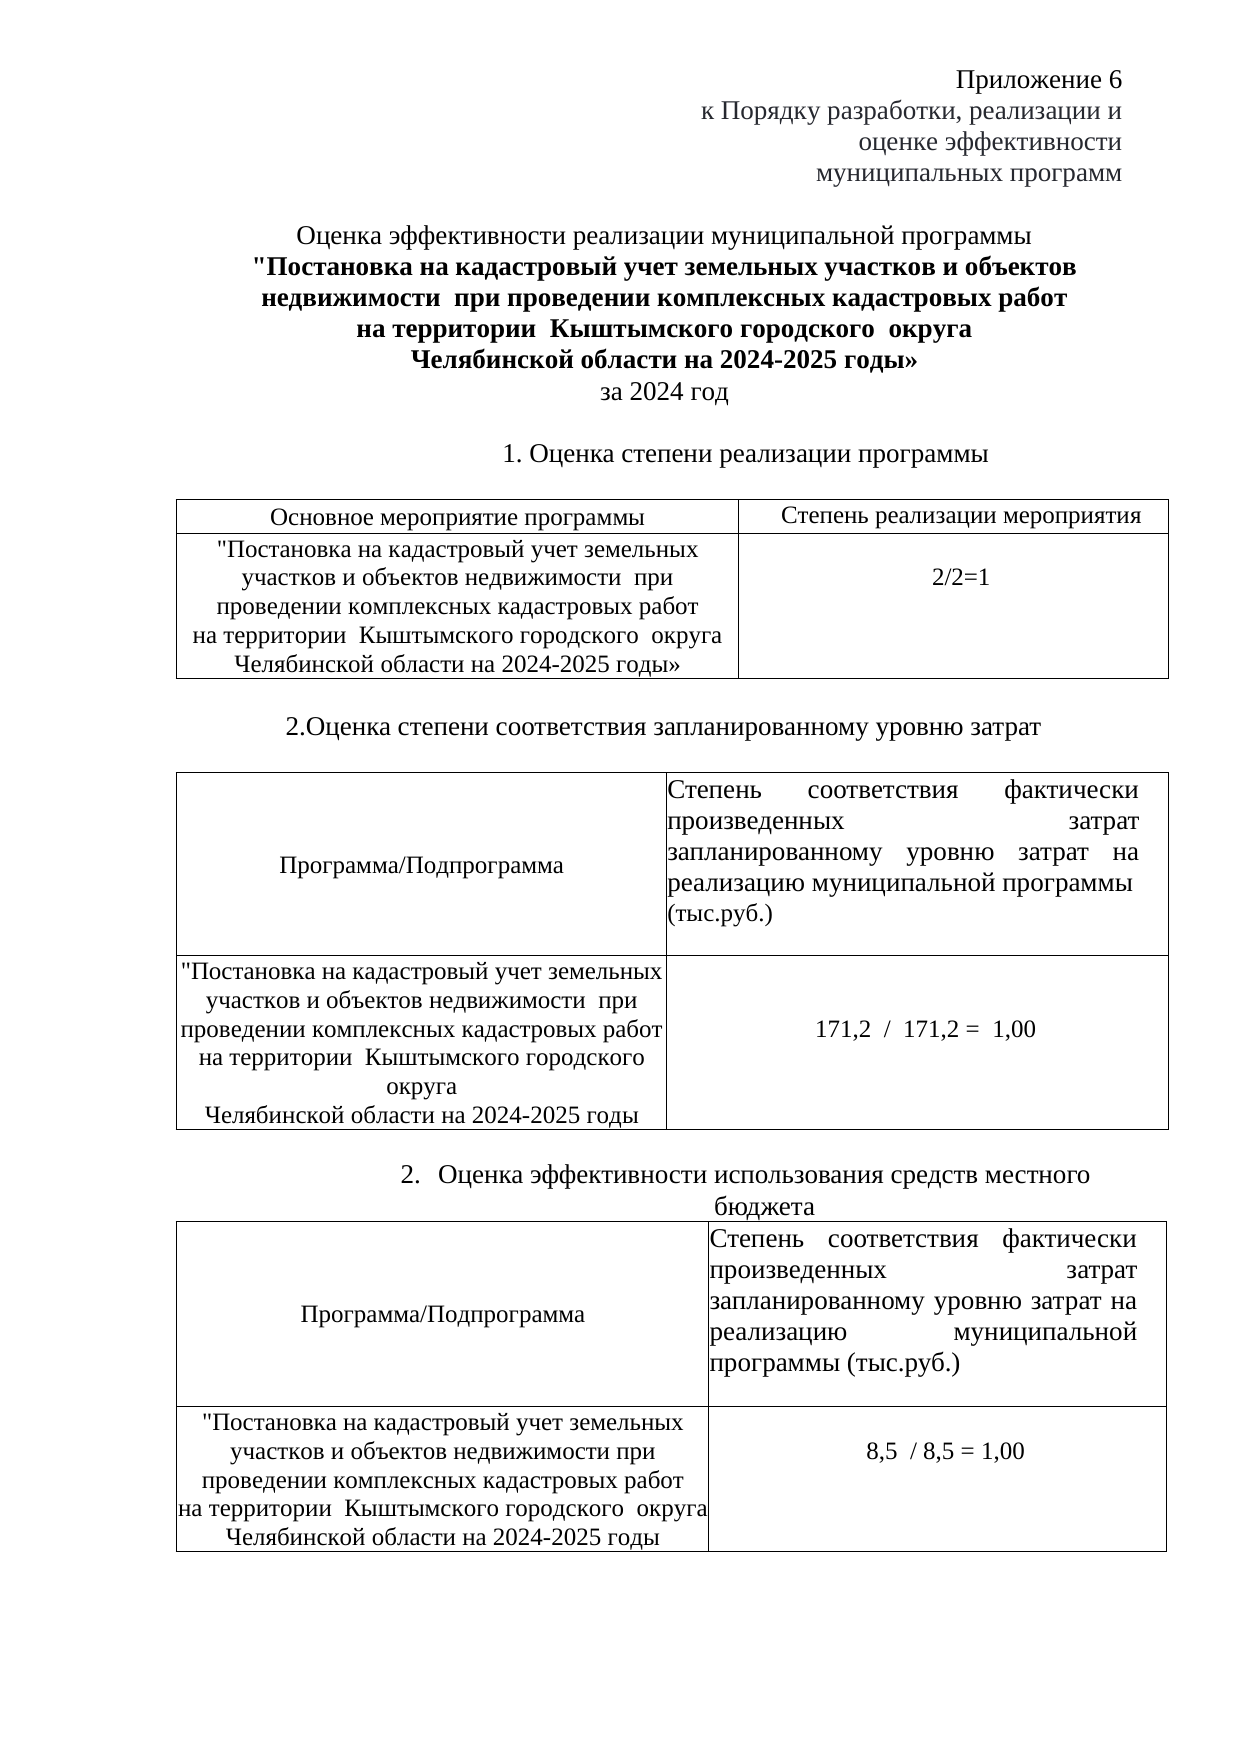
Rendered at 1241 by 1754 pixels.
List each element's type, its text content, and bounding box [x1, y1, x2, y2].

table_header Основное мероприятие программы [177, 500, 738, 533]
table_cell "Постановка на кадастровый учет земельных участков и объектов недвижимости при проведении комплексных кадастровых работ на территории Кыштымского городского округа Челябинской области на 2024-2025 годы» [177, 534, 738, 677]
subtitle Оценка эффективности использования средств местного бюджета [369, 1158, 1122, 1221]
text к Порядку разработки, реализации и [295, 94, 1122, 125]
text оценке эффективности [295, 125, 1122, 157]
table_header Степень соответствия фактически произведенных затрат запланированному уровню затрат на реализацию муниципальной программы (тыс.руб.) [667, 773, 1168, 955]
subtitle 1. Оценка степени реализации программы [295, 437, 1122, 468]
text муниципальных программ [295, 157, 1122, 188]
text на территории Кыштымского городского округа [177, 312, 1152, 343]
table_cell 8,5 / 8,5 = 1,00 [709, 1407, 1166, 1551]
table_header Степень реализации мероприятия [739, 500, 1168, 533]
table_cell "Постановка на кадастровый учет земельных участков и объектов недвижимости при проведении комплексных кадастровых работ на территории Кыштымского городского округа Челябинской области на 2024-2025 годы [177, 956, 666, 1129]
text за 2024 год [177, 374, 1152, 406]
text Оценка эффективности реализации муниципальной программы [177, 219, 1152, 250]
table_header Программа/Подпрограмма [177, 1222, 708, 1406]
table_cell "Постановка на кадастровый учет земельных участков и объектов недвижимости при проведении комплексных кадастровых работ на территории Кыштымского городского округа Челябинской области на 2024-2025 годы [177, 1407, 708, 1551]
table_header Степень соответствия фактически произведенных затрат запланированному уровню затрат на реализацию муниципальной программы (тыс.руб.) [709, 1222, 1166, 1406]
text Челябинской области на 2024-2025 годы» [177, 343, 1152, 374]
table_cell 171,2 / 171,2 = 1,00 [667, 956, 1168, 1129]
table_cell 2/2=1 [739, 534, 1168, 677]
text Приложение 6 [295, 63, 1122, 94]
table_header Программа/Подпрограмма [177, 773, 666, 955]
text "Постановка на кадастровый учет земельных участков и объектов недвижимости при проведении комплексных кадастровых работ [177, 250, 1152, 312]
subtitle 2.Оценка степени соответствия запланированному уровню затрат [177, 710, 1122, 741]
